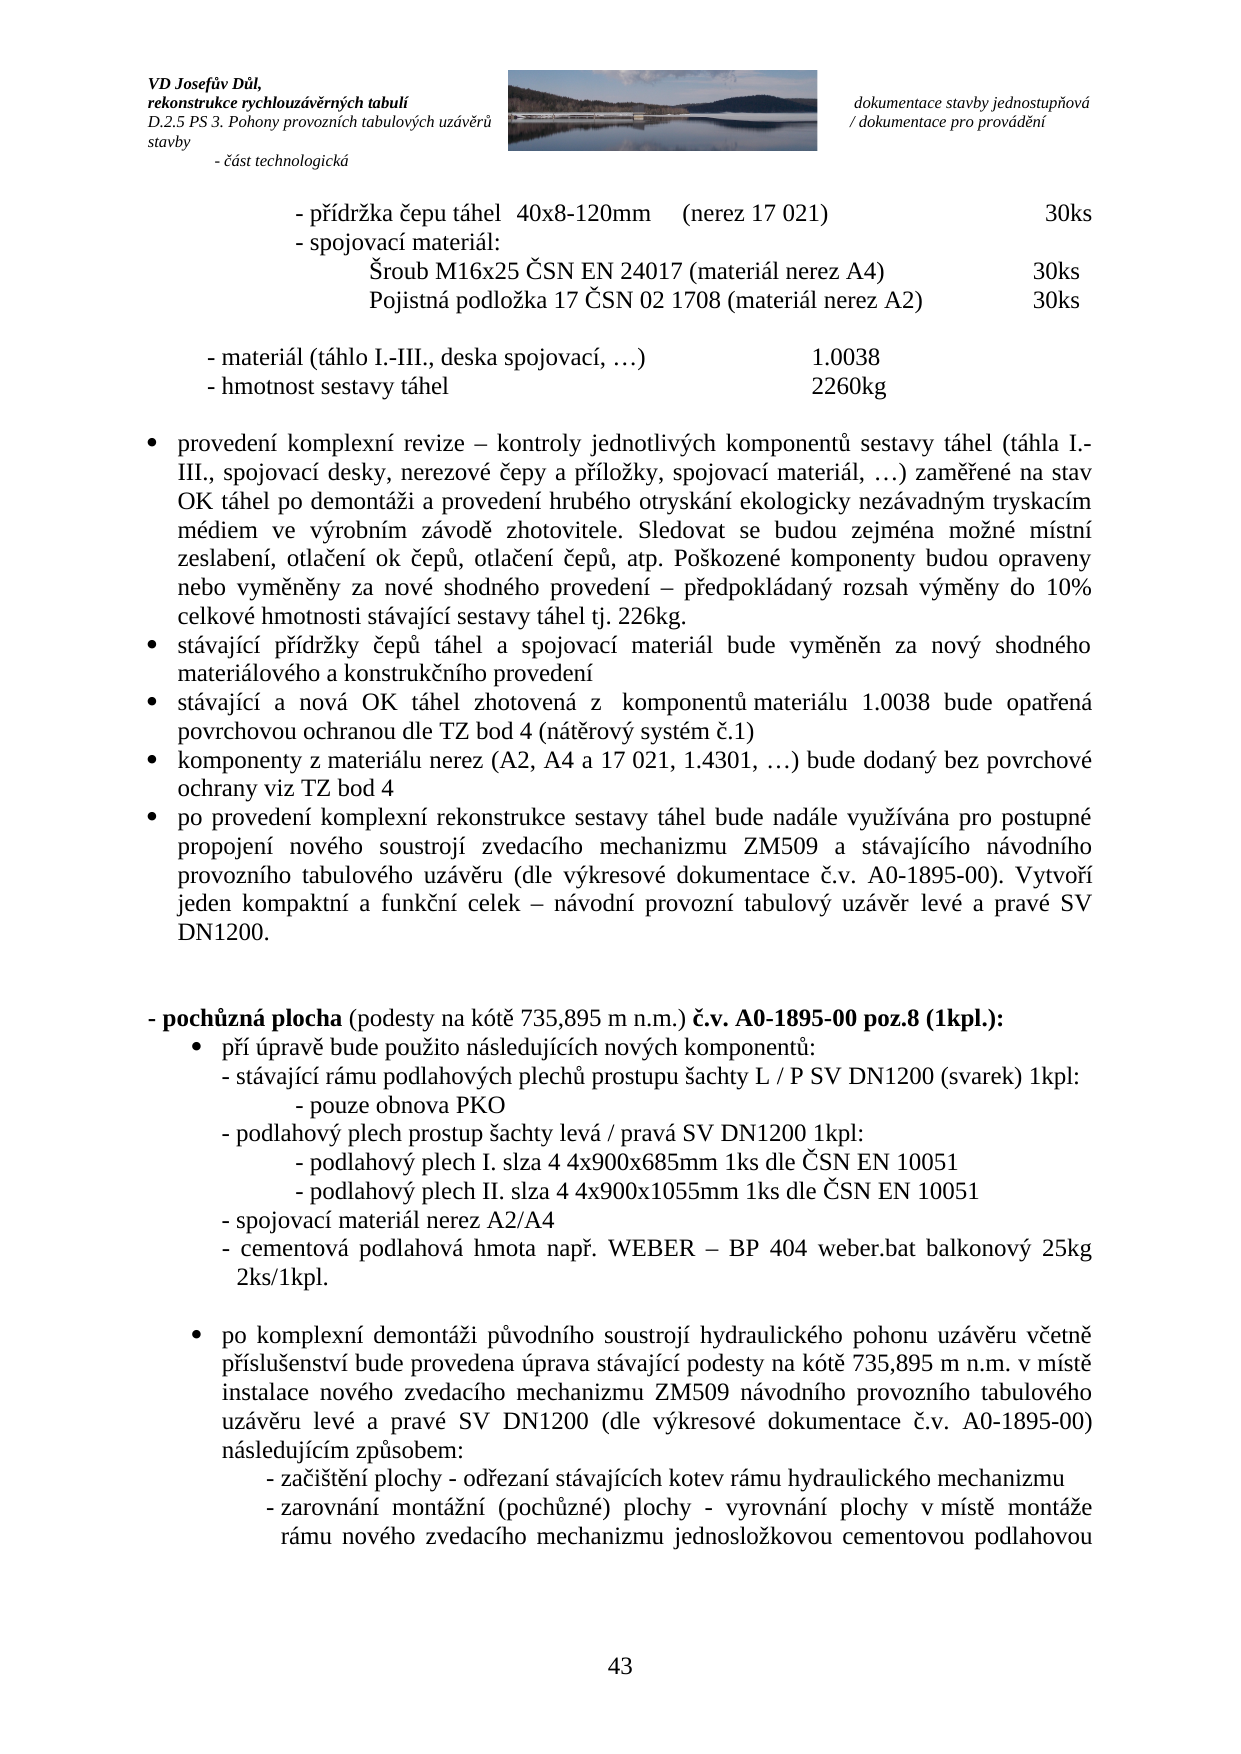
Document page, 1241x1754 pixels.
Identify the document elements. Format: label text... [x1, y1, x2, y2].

list - přídržka čepu táhel 40x8-120mm (nerez 17 021) 30ks - spojovací materiál: [177, 198, 1092, 256]
list pochůzná plocha (podesty na kótě 735,895 m n.m.) č.v. A0-1895-00 poz.8 (1kpl.): [148, 1003, 1092, 1032]
text - spojovací materiál nerez A2/A4 [148, 1205, 1092, 1233]
list - podlahový plech II. slza 4 4x900x1055mm 1ks dle ČSN EN 10051 [177, 1176, 1092, 1205]
list provedení komplexní revize – kontroly jednotlivých komponentů sestavy táhel (táhla I.-III., spojovací desky, nerezové čepy a příložky, spojovací materiál, …) zaměřené na stav OK táhel po demontáži a provedení hrubého otryskání ekologicky nezávadným tryskacím médiem ve výrobním závodě zhotovitele. Sledovat se budou zejména možné místní zeslabení, otlačení ok čepů, otlačení čepů, atp. Poškozené komponenty budou opraveny nebo vyměněny za nové shodného provedení – předpokládaný rozsah výměny do 10% celkové hmotnosti stávající sestavy táhel tj. 226kg. [148, 428, 1092, 630]
list stávající a nová OK táhel zhotovená z komponentů materiálu 1.0038 bude opatřená povrchovou ochranou dle TZ bod 4 (nátěrový systém č.1) [148, 687, 1092, 745]
list Pojistná podložka 17 ČSN 02 1708 (materiál nerez A2) 30ks [177, 285, 1092, 313]
text - materiál (táhlo I.-III., deska spojovací, …) 1.0038 [207, 342, 1092, 371]
list po komplexní demontáži původního soustrojí hydraulického pohonu uzávěru včetně příslušenství bude provedena úprava stávající podesty na kótě 735,895 m n.m. v místě instalace nového zvedacího mechanizmu ZM509 návodního provozního tabulového uzávěru levé a pravé SV DN1200 (dle výkresové dokumentace č.v. A0-1895-00) následujícím způsobem: [192, 1320, 1092, 1463]
list po provedení komplexní rekonstrukce sestavy táhel bude nadále využívána pro postupné propojení nového soustrojí zvedacího mechanizmu ZM509 a stávajícího návodního provozního tabulového uzávěru (dle výkresové dokumentace č.v. A0-1895-00). Vytvoří jeden kompaktní a funkční celek – návodní provozní tabulový uzávěr levé a pravé SV DN1200. [148, 802, 1092, 946]
text - hmotnost sestavy táhel 2260kg [207, 371, 1092, 400]
list komponenty z materiálu nerez (A2, A4 a 17 021, 1.4301, …) bude dodaný bez povrchové ochrany viz TZ bod 4 [148, 745, 1092, 802]
list - pouze obnova PKO [177, 1090, 1092, 1118]
list začištění plochy - odřezaní stávajících kotev rámu hydraulického mechanizmu [266, 1463, 1092, 1492]
list - stávající rámu podlahových plechů prostupu šachty L / P SV DN1200 (svarek) 1kpl: [177, 1061, 1092, 1090]
list stávající přídržky čepů táhel a spojovací materiál bude vyměněn za nový shodného materiálového a konstrukčního provedení [148, 630, 1092, 687]
text - cementová podlahová hmota např. WEBER – BP 404 weber.bat balkonový 25kg 2ks/1kpl. [222, 1233, 1092, 1291]
list - podlahový plech prostup šachty levá / pravá SV DN1200 1kpl: [177, 1118, 1092, 1147]
list - podlahový plech I. slza 4 4x900x685mm 1ks dle ČSN EN 10051 [177, 1147, 1092, 1176]
list Šroub M16x25 ČSN EN 24017 (materiál nerez A4) 30ks [177, 256, 1092, 285]
list pří úpravě bude použito následujících nových komponentů: [192, 1032, 1092, 1061]
picture [508, 70, 818, 151]
